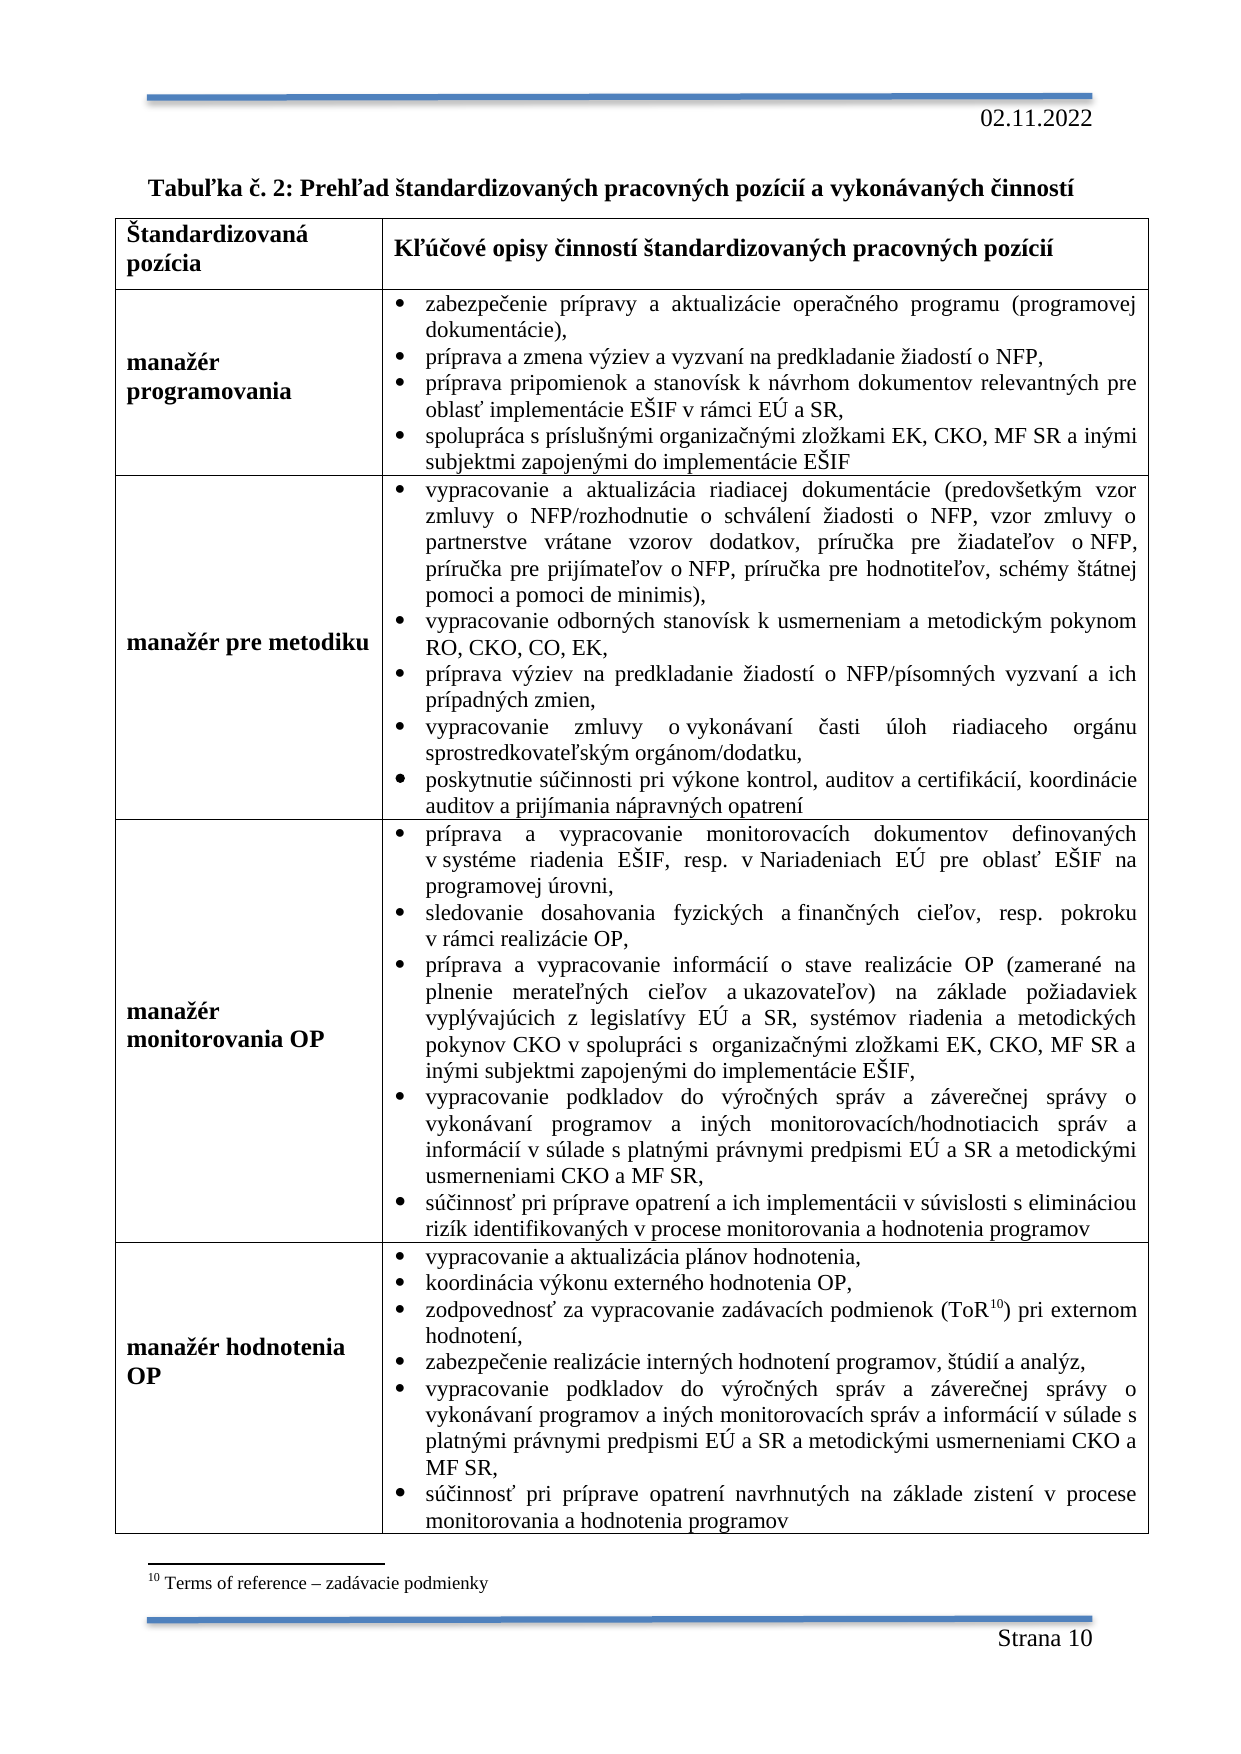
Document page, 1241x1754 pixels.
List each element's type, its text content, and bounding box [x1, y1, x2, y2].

table_cell vypracovanie a aktualizácia plánov hodnotenia, koordinácia výkonu externého hodnotenia OP, zodpovednosť za vypracovanie zadávacích podmienok (ToR) pri externom hodnotení, zabezpečenie realizácie interných hodnotení programov, štúdií a analýz, vypracovanie podkladov do výročných správ a záverečnej správy o vykonávaní programov a iných monitorovacích správ a informácií v súlade s platnými právnymi predpismi EÚ a SR a metodickými usmerneniami CKO a MF SR, súčinnosť pri príprave opatrení navrhnutých na základe zistení v procese monitorovania a hodnotenia programov [383, 1243, 1148, 1533]
table_header Kľúčové opisy činností štandardizovaných pracovných pozícií [383, 219, 1148, 289]
table_cell manažér monitorovania OP [116, 820, 382, 1242]
table_cell zabezpečenie prípravy a aktualizácie operačného programu (programovej dokumentácie), príprava a zmena výziev a vyzvaní na predkladanie žiadostí o NFP, príprava pripomienok a stanovísk k návrhom dokumentov relevantných pre oblasť implementácie EŠIF v rámci EÚ a SR, spolupráca s príslušnými organizačnými zložkami EK, CKO, MF SR a inými subjektmi zapojenými do implementácie EŠIF [383, 290, 1148, 475]
table_cell manažér pre metodiku [116, 476, 382, 819]
table_cell vypracovanie a aktualizácia riadiacej dokumentácie (predovšetkým vzor zmluvy o NFP/rozhodnutie o schválení žiadosti o NFP, vzor zmluvy o partnerstve vrátane vzorov dodatkov, príručka pre žiadateľov o NFP, príručka pre prijímateľov o NFP, príručka pre hodnotiteľov, schémy štátnej pomoci a pomoci de minimis), vypracovanie odborných stanovísk k usmerneniam a metodickým pokynom RO, CKO, CO, EK, príprava výziev na predkladanie žiadostí o NFP/písomných vyzvaní a ich prípadných zmien, vypracovanie zmluvy o vykonávaní časti úloh riadiaceho orgánu sprostredkovateľským orgánom/dodatku, poskytnutie súčinnosti pri výkone kontrol, auditov a certifikácií, koordinácie auditov a prijímania nápravných opatrení [383, 476, 1148, 819]
text Tabuľka č. 2: Prehľad štandardizovaných pracovných pozícií a vykonávaných činností [89, 173, 1152, 201]
table_header Štandardizovaná pozícia [116, 219, 382, 289]
table_cell manažér programovania [116, 290, 382, 475]
table_cell príprava a vypracovanie monitorovacích dokumentov definovaných v systéme riadenia EŠIF, resp. v Nariadeniach EÚ pre oblasť EŠIF na programovej úrovni, sledovanie dosahovania fyzických a finančných cieľov, resp. pokroku v rámci realizácie OP, príprava a vypracovanie informácií o stave realizácie OP (zamerané na plnenie merateľných cieľov a ukazovateľov) na základe požiadaviek vyplývajúcich z legislatívy EÚ a SR, systémov riadenia a metodických pokynov CKO v spolupráci s organizačnými zložkami EK, CKO, MF SR a inými subjektmi zapojenými do implementácie EŠIF, vypracovanie podkladov do výročných správ a záverečnej správy o vykonávaní programov a iných monitorovacích/hodnotiacich správ a informácií v súlade s platnými právnymi predpismi EÚ a SR a metodickými usmerneniami CKO a MF SR, súčinnosť pri príprave opatrení a ich implementácii v súvislosti s elimináciou rizík identifikovaných v procese monitorovania a hodnotenia programov [383, 820, 1148, 1242]
table_cell manažér hodnotenia OP [116, 1243, 382, 1533]
